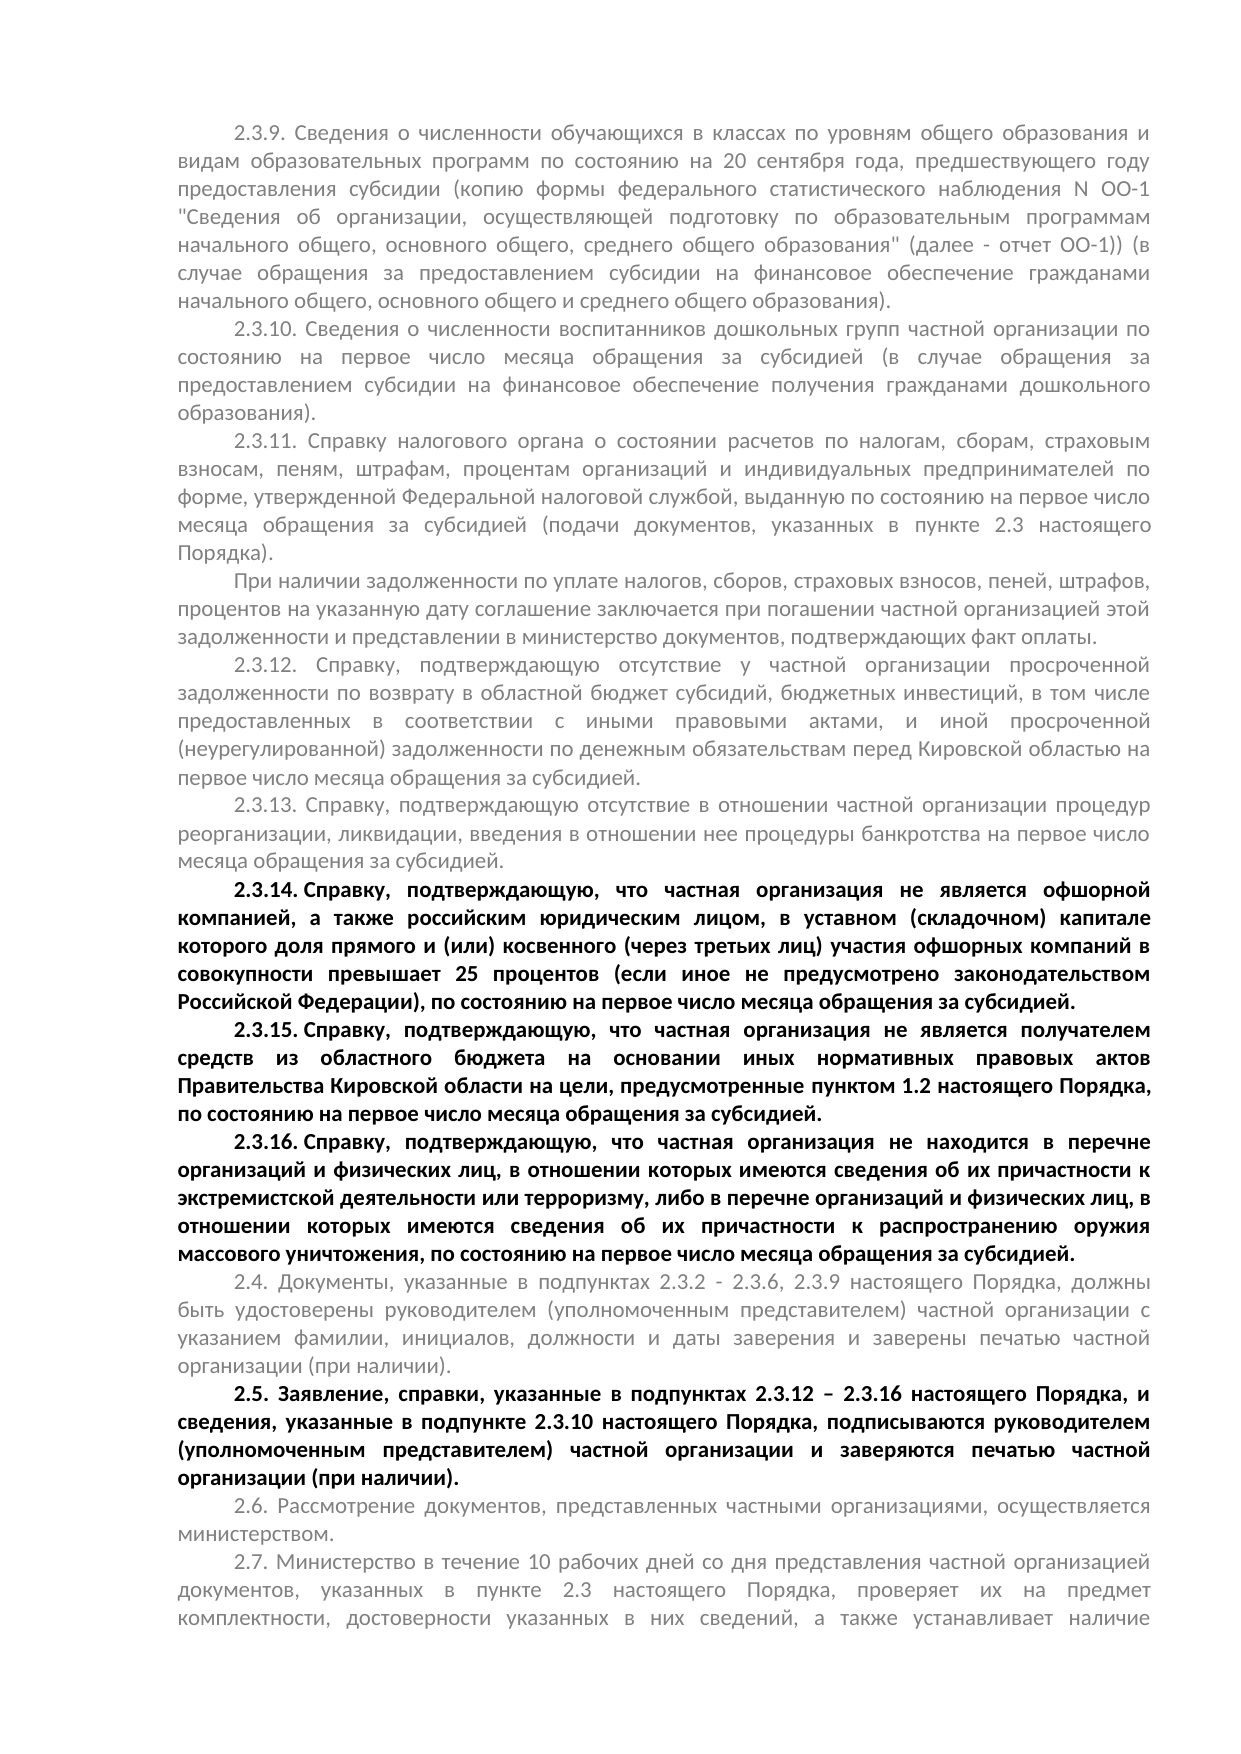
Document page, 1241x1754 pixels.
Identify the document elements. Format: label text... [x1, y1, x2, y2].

text 2.3.14. Справку, подтверждающую, что частная организация не является офшорной компанией, а также российским юридическим лицом, в уставном (складочном) капитале которого доля прямого и (или) косвенного (через третьих лиц) участия офшорных компаний в совокупности превышает 25 процентов (если иное не предусмотрено законодательством Российской Федерации), по состоянию на первое число месяца обращения за субсидией. [177, 875, 1152, 1015]
text 2.3.12. Справку, подтверждающую отсутствие у частной организации просроченной задолженности по возврату в областной бюджет субсидий, бюджетных инвестиций, в том числе предоставленных в соответствии с иными правовыми актами, и иной просроченной (неурегулированной) задолженности по денежным обязательствам перед Кировской областью на первое число месяца обращения за субсидией. [177, 651, 1152, 791]
text 2.3.11. Справку налогового органа о состоянии расчетов по налогам, сборам, страховым взносам, пеням, штрафам, процентам организаций и индивидуальных предпринимателей по форме, утвержденной Федеральной налоговой службой, выданную по состоянию на первое число месяца обращения за субсидией (подачи документов, указанных в пункте 2.3 настоящего Порядка). [177, 426, 1152, 566]
text 2.3.9. Сведения о численности обучающихся в классах по уровням общего образования и видам образовательных программ по состоянию на 20 сентября года, предшествующего году предоставления субсидии (копию формы федерального статистического наблюдения N ОО-1 "Сведения об организации, осуществляющей подготовку по образовательным программам начального общего, основного общего, среднего общего образования" (далее - отчет ОО-1)) (в случае обращения за предоставлением субсидии на финансовое обеспечение гражданами начального общего, основного общего и среднего общего образования). [177, 118, 1152, 314]
text 2.6. Рассмотрение документов, представленных частными организациями, осуществляется министерством. [177, 1491, 1152, 1547]
text При наличии задолженности по уплате налогов, сборов, страховых взносов, пеней, штрафов, процентов на указанную дату соглашение заключается при погашении частной организацией этой задолженности и представлении в министерство документов, подтверждающих факт оплаты. [177, 566, 1152, 651]
text 2.3.10. Сведения о численности воспитанников дошкольных групп частной организации по состоянию на первое число месяца обращения за субсидией (в случае обращения за предоставлением субсидии на финансовое обеспечение получения гражданами дошкольного образования). [177, 314, 1152, 426]
text 2.4. Документы, указанные в подпунктах 2.3.2 - 2.3.6, 2.3.9 настоящего Порядка, должны быть удостоверены руководителем (уполномоченным представителем) частной организации с указанием фамилии, инициалов, должности и даты заверения и заверены печатью частной организации (при наличии). [177, 1267, 1152, 1379]
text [177, 1547, 1152, 1631]
text 2.5. Заявление, справки, указанные в подпунктах 2.3.12 – 2.3.16 настоящего Порядка, и сведения, указанные в подпункте 2.3.10 настоящего Порядка, подписываются руководителем (уполномоченным представителем) частной организации и заверяются печатью частной организации (при наличии). [177, 1379, 1152, 1491]
text 2.3.13. Справку, подтверждающую отсутствие в отношении частной организации процедур реорганизации, ликвидации, введения в отношении нее процедуры банкротства на первое число месяца обращения за субсидией. [177, 791, 1152, 875]
text 2.3.16. Справку, подтверждающую, что частная организация не находится в перечне организаций и физических лиц, в отношении которых имеются сведения об их причастности к экстремистской деятельности или терроризму, либо в перечне организаций и физических лиц, в отношении которых имеются сведения об их причастности к распространению оружия массового уничтожения, по состоянию на первое число месяца обращения за субсидией. [177, 1127, 1152, 1267]
text 2.3.15. Справку, подтверждающую, что частная организация не является получателем средств из областного бюджета на основании иных нормативных правовых актов Правительства Кировской области на цели, предусмотренные пунктом 1.2 настоящего Порядка, по состоянию на первое число месяца обращения за субсидией. [177, 1015, 1152, 1127]
